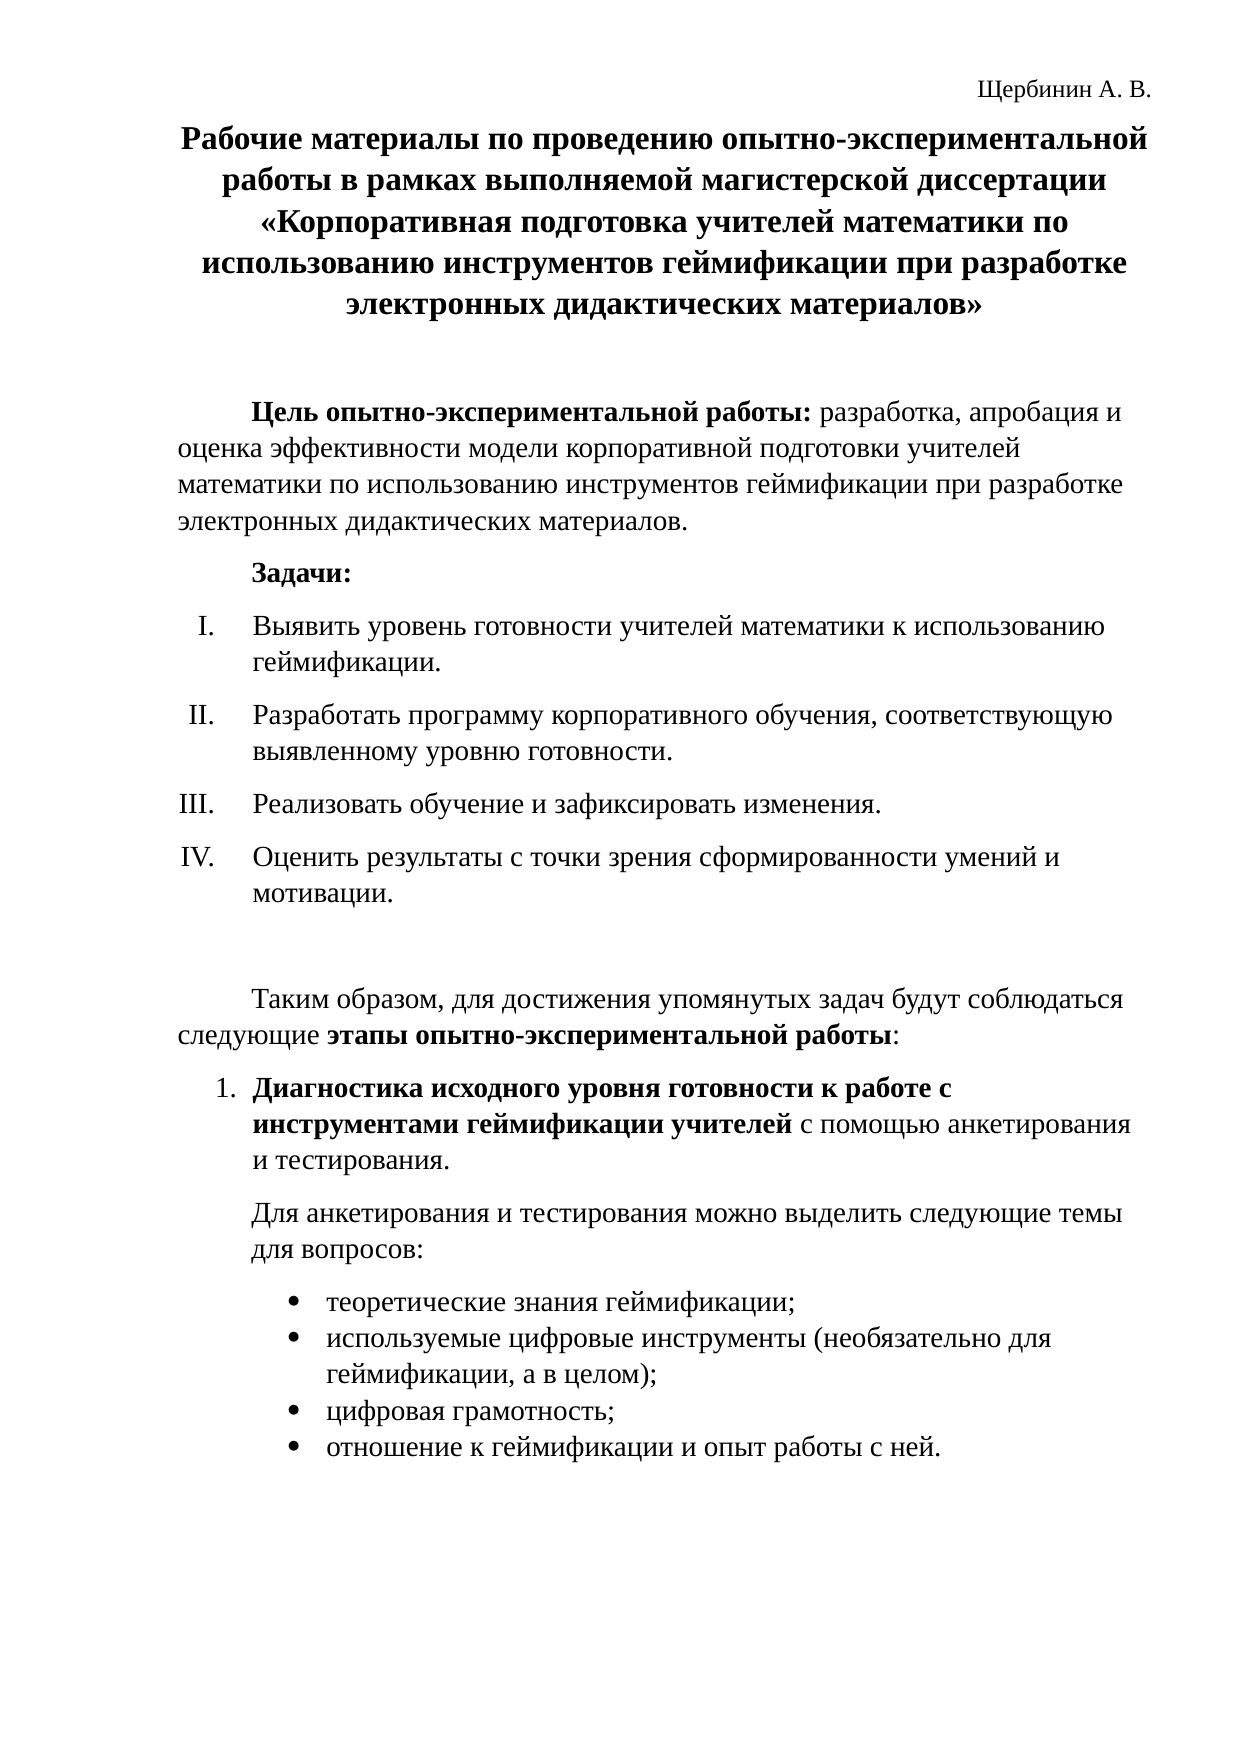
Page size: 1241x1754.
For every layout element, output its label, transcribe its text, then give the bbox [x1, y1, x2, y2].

list Разработать программу корпоративного обучения, соответствующую выявленному уровню готовности. [215, 697, 1152, 767]
list Выявить уровень готовности учителей математики к использованию геймификации. [215, 608, 1152, 678]
text Цель опытно-экспериментальной работы: разработка, апробация и оценка эффективности модели корпоративной подготовки учителей математики по использованию инструментов геймификации при разработке электронных дидактических материалов. [177, 394, 1152, 536]
list цифровая грамотность; [288, 1393, 1152, 1426]
list Реализовать обучение и зафиксировать изменения. [215, 786, 1152, 820]
list отношение к геймификации и опыт работы с ней. [288, 1429, 1152, 1462]
list используемые цифровые инструменты (необязательно для геймификации, а в целом); [288, 1320, 1152, 1390]
list Диагностика исходного уровня готовности к работе с инструментами геймификации учителей с помощью анкетирования и тестирования. [215, 1070, 1152, 1176]
text Для анкетирования и тестирования можно выделить следующие темы для вопросов: [251, 1195, 1152, 1265]
list теоретические знания геймификации; [288, 1284, 1152, 1318]
text Задачи: [177, 556, 1152, 589]
text Таким образом, для достижения упомянутых задач будут соблюдаться следующие этапы опытно-экспериментальной работы: [177, 981, 1152, 1051]
text Рабочие материалы по проведению опытно-экспериментальной работы в рамках выполняемой магистерской диссертации «Корпоративная подготовка учителей математики по использованию инструментов геймификации при разработке электронных дидактических материалов» [177, 118, 1152, 322]
list Оценить результаты с точки зрения сформированности умений и мотивации. [215, 839, 1152, 909]
